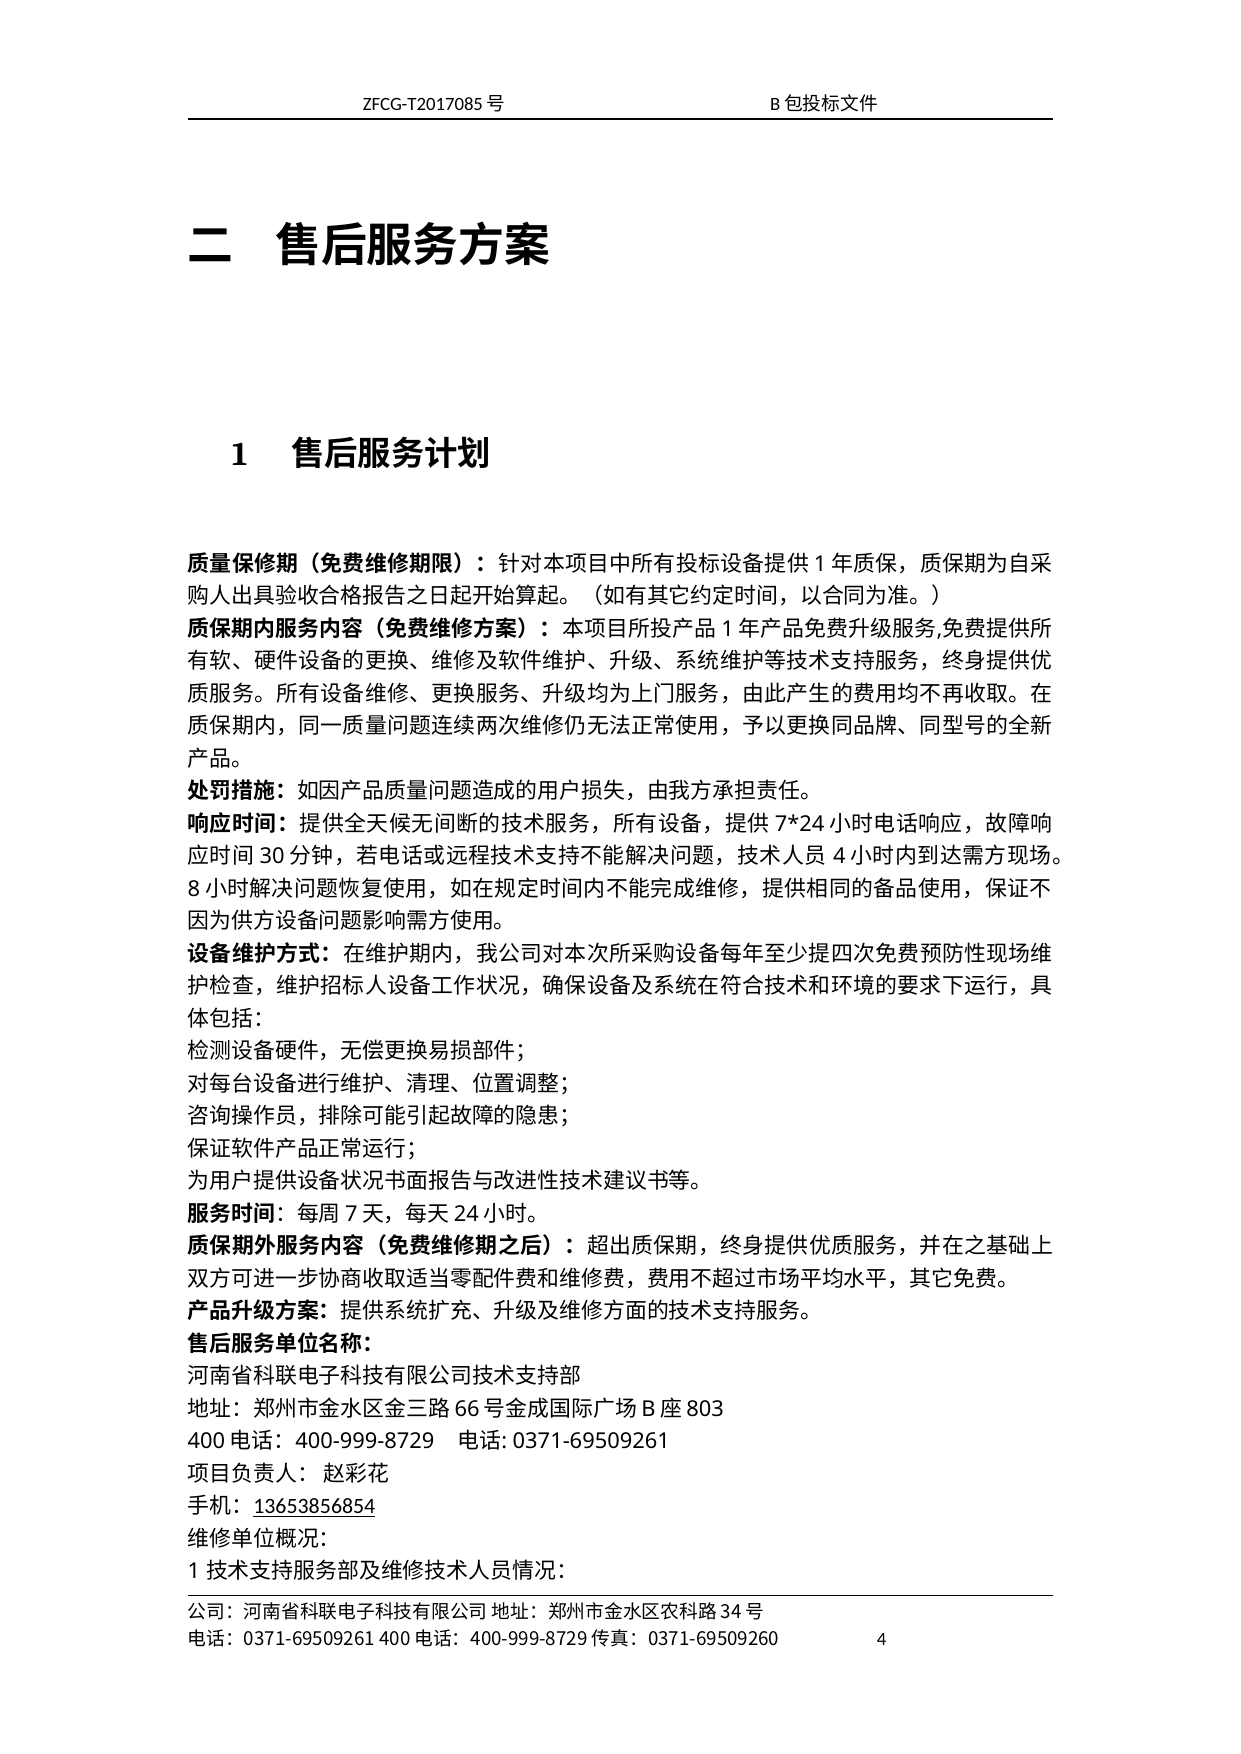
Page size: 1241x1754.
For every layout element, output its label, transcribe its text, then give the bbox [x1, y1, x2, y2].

text 质量保修期（免费维修期限）：针对本项目中所有投标设备提供1年质保，质保期为自采购人出具验收合格报告之日起开始算起。（如有其它约定时间，以合同为准。） [187, 546, 1053, 611]
text 售后服务单位名称： [187, 1326, 1053, 1358]
text 保证软件产品正常运行； [187, 1131, 1053, 1163]
text 手机：13653856854 [187, 1488, 1053, 1521]
text 检测设备硬件，无偿更换易损部件； [187, 1033, 1053, 1066]
text 项目负责人： 赵彩花 [187, 1456, 1053, 1488]
text 处罚措施：如因产品质量问题造成的用户损失，由我方承担责任。 [187, 773, 1053, 806]
text 地址：郑州市金水区金三路66号金成国际广场B座803 [187, 1391, 1053, 1423]
text 对每台设备进行维护、清理、位置调整； [187, 1066, 1053, 1098]
text 为用户提供设备状况书面报告与改进性技术建议书等。 [187, 1163, 1053, 1196]
text 维修单位概况： [187, 1521, 1053, 1553]
text 服务时间：每周7天，每天24小时。 [187, 1196, 1053, 1228]
subtitle 售后服务计划 [232, 418, 1053, 483]
text 质保期内服务内容（免费维修方案）：本项目所投产品1年产品免费升级服务,免费提供所有软、硬件设备的更换、维修及软件维护、升级、系统维护等技术支持服务，终身提供优质服务。所有设备维修、更换服务、升级均为上门服务，由此产生的费用均不再收取。在质保期内，同一质量问题连续两次维修仍无法正常使用，予以更换同品牌、同型号的全新产品。 [187, 611, 1053, 773]
text 400电话：400-999-8729 电话: 0371-69509261 [187, 1423, 1053, 1456]
subtitle 售后服务方案 [187, 193, 1053, 291]
text 咨询操作员，排除可能引起故障的隐患； [187, 1098, 1053, 1131]
text 河南省科联电子科技有限公司技术支持部 [187, 1358, 1053, 1391]
text 质保期外服务内容（免费维修期之后）：超出质保期，终身提供优质服务，并在之基础上双方可进一步协商收取适当零配件费和维修费，费用不超过市场平均水平，其它免费。 [187, 1228, 1053, 1293]
text 设备维护方式：在维护期内，我公司对本次所采购设备每年至少提四次免费预防性现场维护检查，维护招标人设备工作状况，确保设备及系统在符合技术和环境的要求下运行，具体包括： [187, 936, 1053, 1033]
text 响应时间：提供全天候无间断的技术服务，所有设备，提供7*24小时电话响应，故障响应时间30分钟，若电话或远程技术支持不能解决问题，技术人员4小时内到达需方现场。8小时解决问题恢复使用，如在规定时间内不能完成维修，提供相同的备品使用，保证不因为供方设备问题影响需方使用。 [187, 806, 1053, 936]
text 产品升级方案：提供系统扩充、升级及维修方面的技术支持服务。 [187, 1293, 1053, 1326]
text 1 技术支持服务部及维修技术人员情况： [187, 1553, 1053, 1586]
